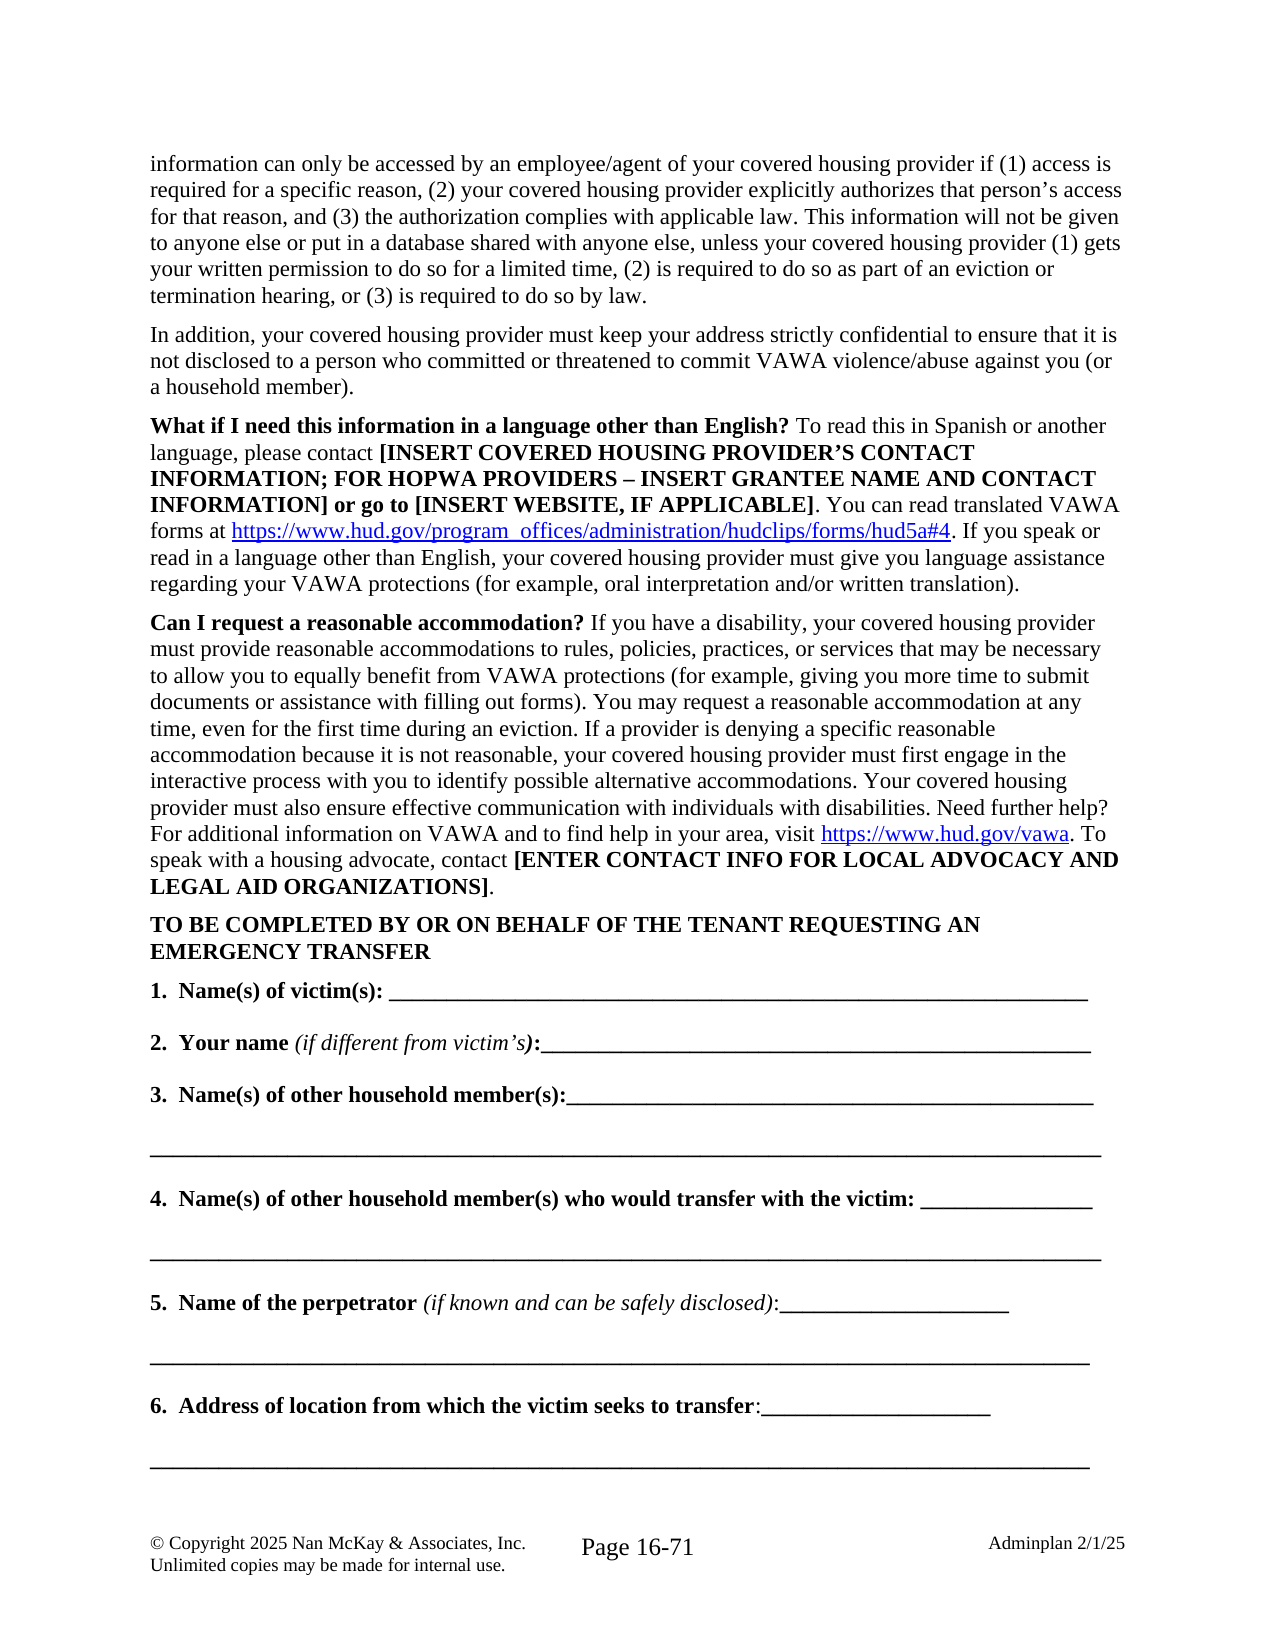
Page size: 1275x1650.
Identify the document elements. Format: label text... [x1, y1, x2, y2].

text 3. Name(s) of other household member(s):______________________________________________ [150, 1081, 1125, 1107]
text In addition, your covered housing provider must keep your address strictly confidential to ensure that it is not disclosed to a person who committed or threatened to commit VAWA violence/abuse against you (or a household member). [150, 321, 1125, 400]
text __________________________________________________________________________________ [150, 1341, 1125, 1367]
text 6. Address of location from which the victim seeks to transfer:____________________ [150, 1393, 1125, 1419]
text 2. Your name (if different from victim’s):________________________________________________ [150, 1029, 1125, 1055]
text ___________________________________________________________________________________ [150, 1133, 1125, 1159]
text 5. Name of the perpetrator (if known and can be safely disclosed):____________________ [150, 1289, 1125, 1315]
text What if I need this information in a language other than English? To read this in Spanish or another language, please contact [INSERT COVERED HOUSING PROVIDER’S CONTACT INFORMATION; FOR HOPWA PROVIDERS – INSERT GRANTEE NAME AND CONTACT INFORMATION] or go to [INSERT WEBSITE, IF APPLICABLE]. You can read translated VAWA forms at https://www.hud.gov/program_offices/administration/hudclips/forms/hud5a#4. If you speak or read in a language other than English, your covered housing provider must give you language assistance regarding your VAWA protections (for example, oral interpretation and/or written translation). [150, 412, 1125, 597]
text 1. Name(s) of victim(s): _____________________________________________________________ [150, 977, 1125, 1003]
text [150, 150, 1125, 308]
text TO BE COMPLETED BY OR ON BEHALF OF THE TENANT REQUESTING AN EMERGENCY TRANSFER [150, 912, 1125, 964]
text __________________________________________________________________________________ [150, 1444, 1125, 1471]
text Can I request a reasonable accommodation? If you have a disability, your covered housing provider must provide reasonable accommodations to rules, policies, practices, or services that may be necessary to allow you to equally benefit from VAWA protections (for example, giving you more time to submit documents or assistance with filling out forms). You may request a reasonable accommodation at any time, even for the first time during an eviction. If a provider is denying a specific reasonable accommodation because it is not reasonable, your covered housing provider must first engage in the interactive process with you to identify possible alternative accommodations. Your covered housing provider must also ensure effective communication with individuals with disabilities. Need further help? For additional information on VAWA and to find help in your area, visit https://www.hud.gov/vawa. To speak with a housing advocate, contact [ENTER CONTACT INFO FOR LOCAL ADVOCACY AND LEGAL AID ORGANIZATIONS]. [150, 609, 1125, 899]
text ___________________________________________________________________________________ [150, 1237, 1125, 1263]
text 4. Name(s) of other household member(s) who would transfer with the victim: _______________ [150, 1185, 1125, 1211]
